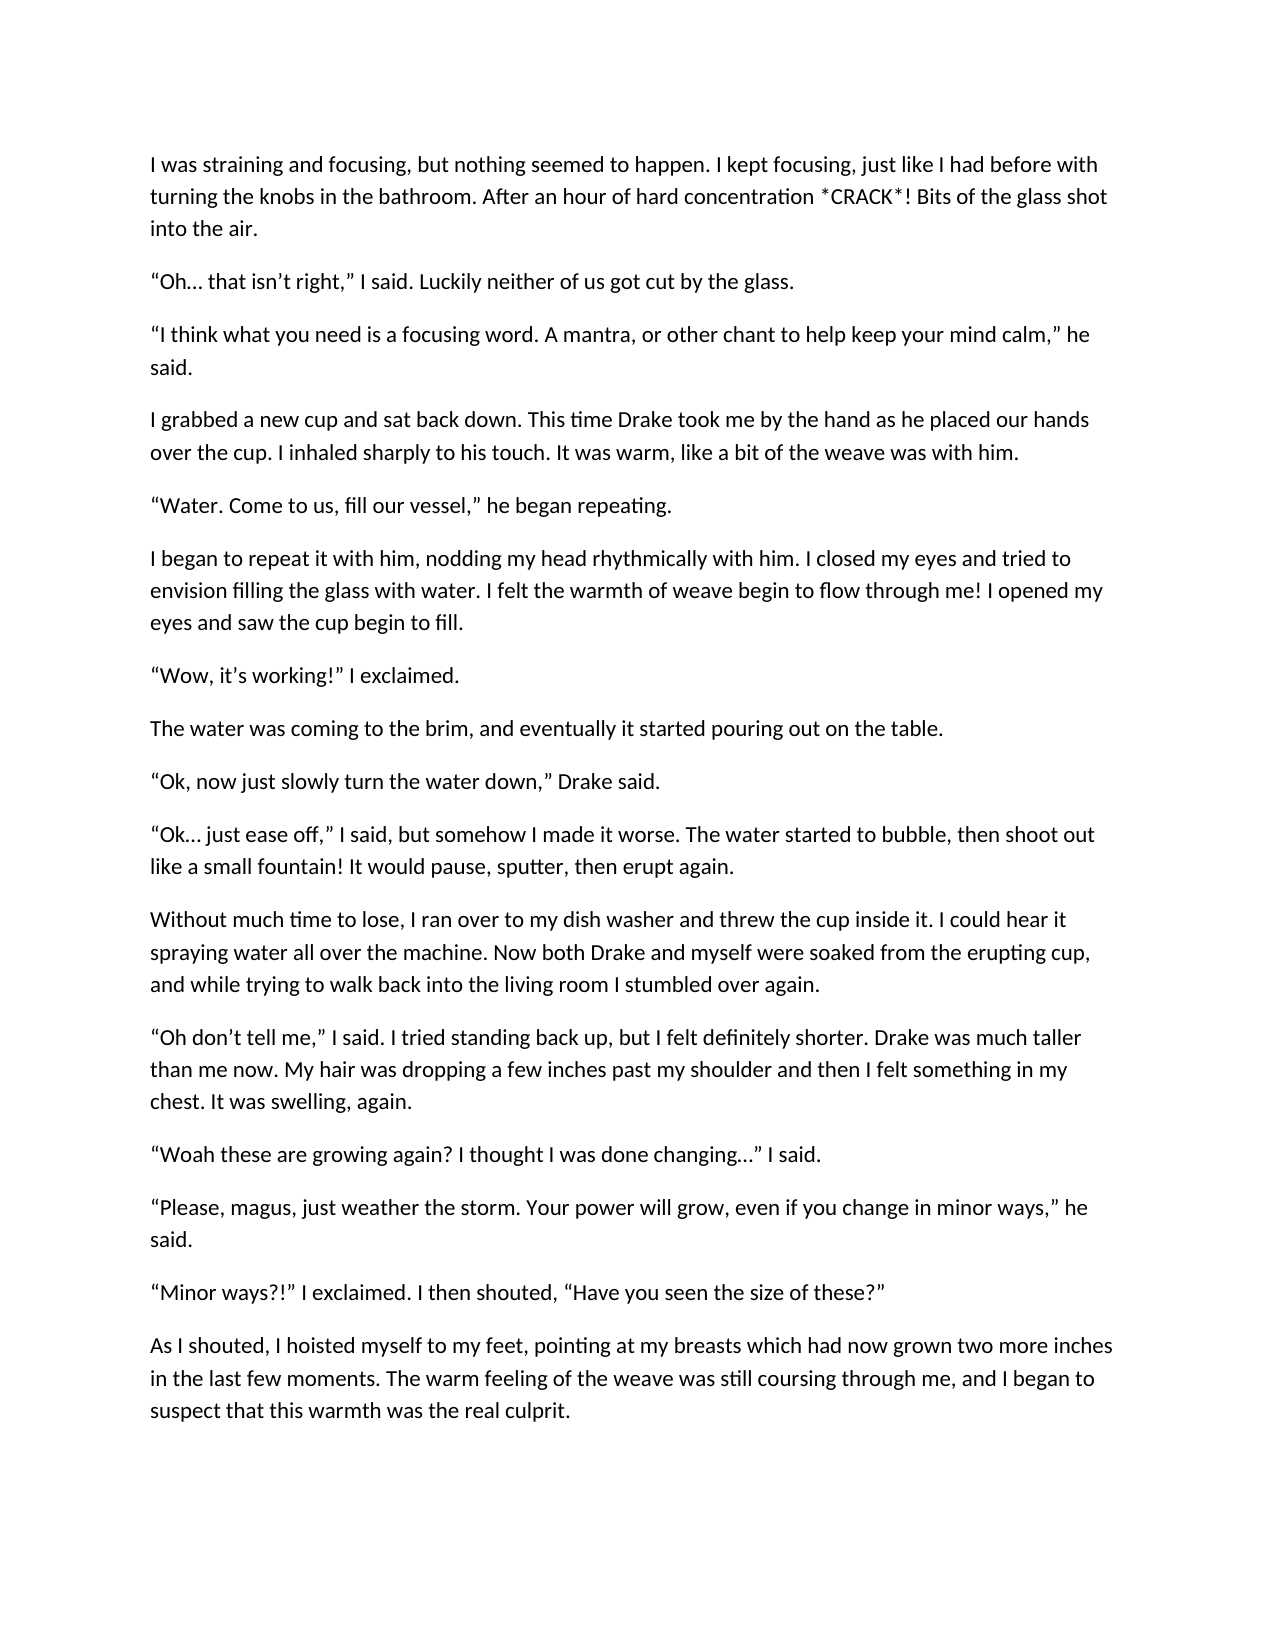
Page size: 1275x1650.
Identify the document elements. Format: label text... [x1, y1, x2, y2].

text “Water. Come to us, fill our vessel,” he began repeating. [150, 491, 1125, 519]
text “Ok… just ease off,” I said, but somehow I made it worse. The water started to bubble, then shoot out like a small fountain! It would pause, sputter, then erupt again. [150, 820, 1125, 881]
text I began to repeat it with him, nodding my head rhythmically with him. I closed my eyes and tried to envision filling the glass with water. I felt the warmth of weave begin to flow through me! I opened my eyes and saw the cup begin to fill. [150, 544, 1125, 636]
text I grabbed a new cup and sat back down. This time Drake took me by the hand as he placed our hands over the cup. I inhaled sharply to his touch. It was warm, like a bit of the weave was with him. [150, 406, 1125, 466]
text The water was coming to the brim, and eventually it started pouring out on the table. [150, 714, 1125, 742]
text “Ok, now just slowly turn the water down,” Drake said. [150, 767, 1125, 795]
text “Please, magus, just weather the storm. Your power will grow, even if you change in minor ways,” he said. [150, 1193, 1125, 1253]
text I was straining and focusing, but nothing seemed to happen. I kept focusing, just like I had before with turning the knobs in the bathroom. After an hour of hard concentration *CRACK*! Bits of the glass shot into the air. [150, 150, 1125, 242]
text “Oh… that isn’t right,” I said. Luckily neither of us got cut by the glass. [150, 267, 1125, 295]
text “Oh don’t tell me,” I said. I tried standing back up, but I felt definitely shorter. Drake was much taller than me now. My hair was dropping a few inches past my shoulder and then I felt something in my chest. It was swelling, again. [150, 1023, 1125, 1115]
text Without much time to lose, I ran over to my dish washer and threw the cup inside it. I could hear it spraying water all over the machine. Now both Drake and myself were soaked from the erupting cup, and while trying to walk back into the living room I stumbled over again. [150, 906, 1125, 998]
text “Minor ways?!” I exclaimed. I then shouted, “Have you seen the size of these?” [150, 1278, 1125, 1307]
text “Woah these are growing again? I thought I was done changing…” I said. [150, 1140, 1125, 1168]
text “Wow, it’s working!” I exclaimed. [150, 661, 1125, 689]
text As I shouted, I hoisted myself to my feet, pointing at my breasts which had now grown two more inches in the last few moments. The warm feeling of the weave was still coursing through me, and I began to suspect that this warmth was the real culprit. [150, 1332, 1125, 1424]
text “I think what you need is a focusing word. A mantra, or other chant to help keep your mind calm,” he said. [150, 320, 1125, 381]
